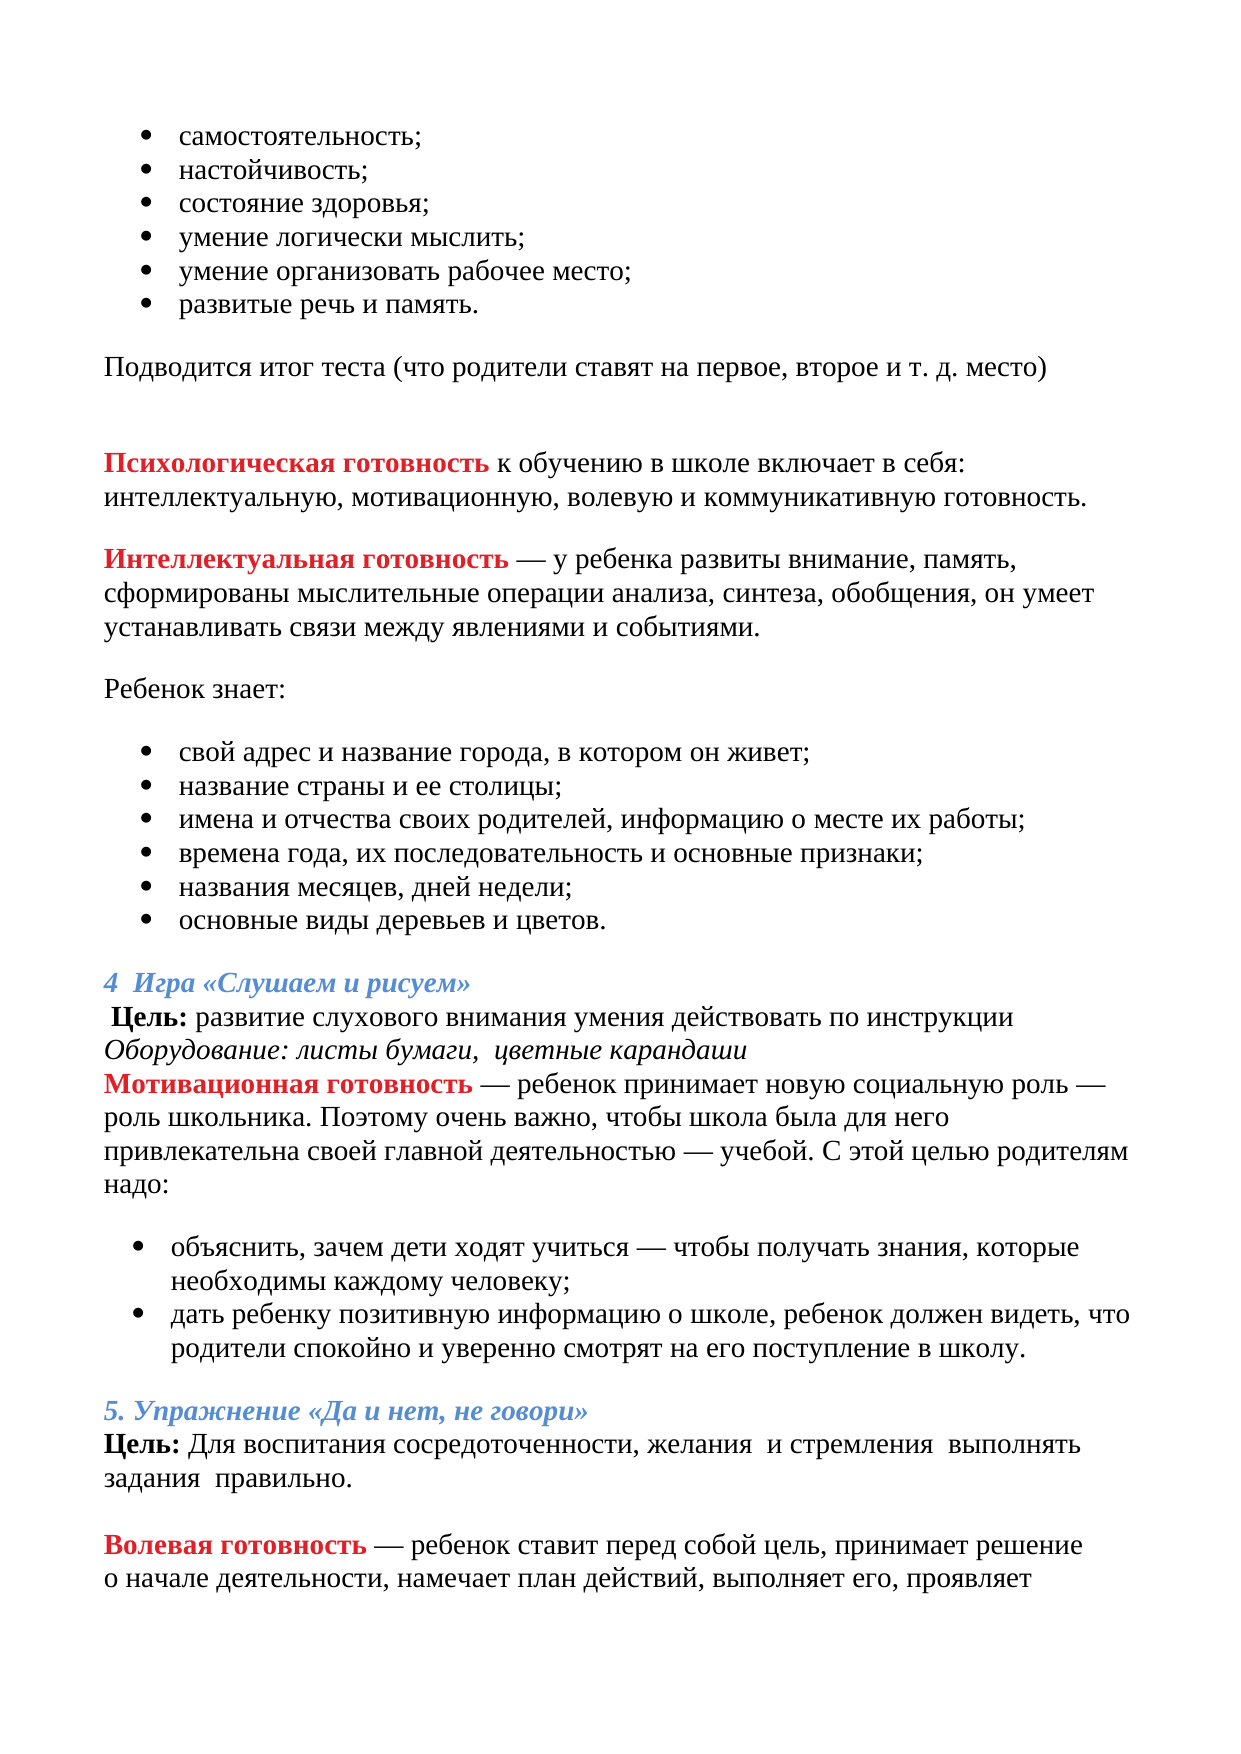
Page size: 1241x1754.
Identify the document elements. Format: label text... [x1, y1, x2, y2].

list имена и отчества своих родителей, информацию о месте их работы; [141, 801, 1152, 835]
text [103, 1527, 1152, 1594]
text Мотивационная готовность — ребенок принимает новую социальную роль — роль школьника. Поэтому очень важно, чтобы школа была для него привлекательна своей главной деятельностью — учебой. С этой целью родителям надо: [103, 1066, 1152, 1200]
list времена года, их последовательность и основные признаки; [141, 835, 1152, 869]
list свой адрес и название города, в котором он живет; [141, 734, 1152, 768]
list названия месяцев, дней недели; [141, 869, 1152, 902]
text Подводится итог теста (что родители ставят на первое, второе и т. д. место) [103, 349, 1152, 383]
text Психологическая готовность к обучению в школе включает в себя: интеллектуальную, мотивационную, волевую и коммуникативную готовность. [103, 445, 1152, 512]
list основные виды деревьев и цветов. [141, 902, 1152, 936]
list название страны и ее столицы; [141, 768, 1152, 801]
list дать ребенку позитивную информацию о школе, ребенок должен видеть, что родители спокойно и уверенно смотрят на его поступление в школу. [133, 1296, 1152, 1363]
text 5. Упражнение «Да и нет, не говори» [103, 1393, 1152, 1426]
list умение логически мыслить; [141, 219, 1152, 253]
text 4 Игра «Слушаем и рисуем» [103, 965, 1152, 999]
list умение организовать рабочее место; [141, 253, 1152, 286]
list настойчивость; [141, 152, 1152, 185]
list состояние здоровья; [141, 185, 1152, 219]
text Ребенок знает: [103, 671, 1152, 705]
text Цель: развитие слухового внимания умения действовать по инструкции [103, 999, 1152, 1032]
text Интеллектуальная готовность — у ребенка развиты внимание, память, сформированы мыслительные операции анализа, синтеза, обобщения, он умеет устанавливать связи между явлениями и событиями. [103, 542, 1152, 642]
list развитые речь и память. [141, 286, 1152, 320]
text Цель: Для воспитания сосредоточенности, желания и стремления выполнять задания правильно. [103, 1426, 1152, 1493]
text Оборудование: листы бумаги, цветные карандаши [103, 1032, 1152, 1066]
list объяснить, зачем дети ходят учиться — чтобы получать знания, которые необходимы каждому человеку; [133, 1229, 1152, 1296]
list самостоятельность; [141, 118, 1152, 152]
